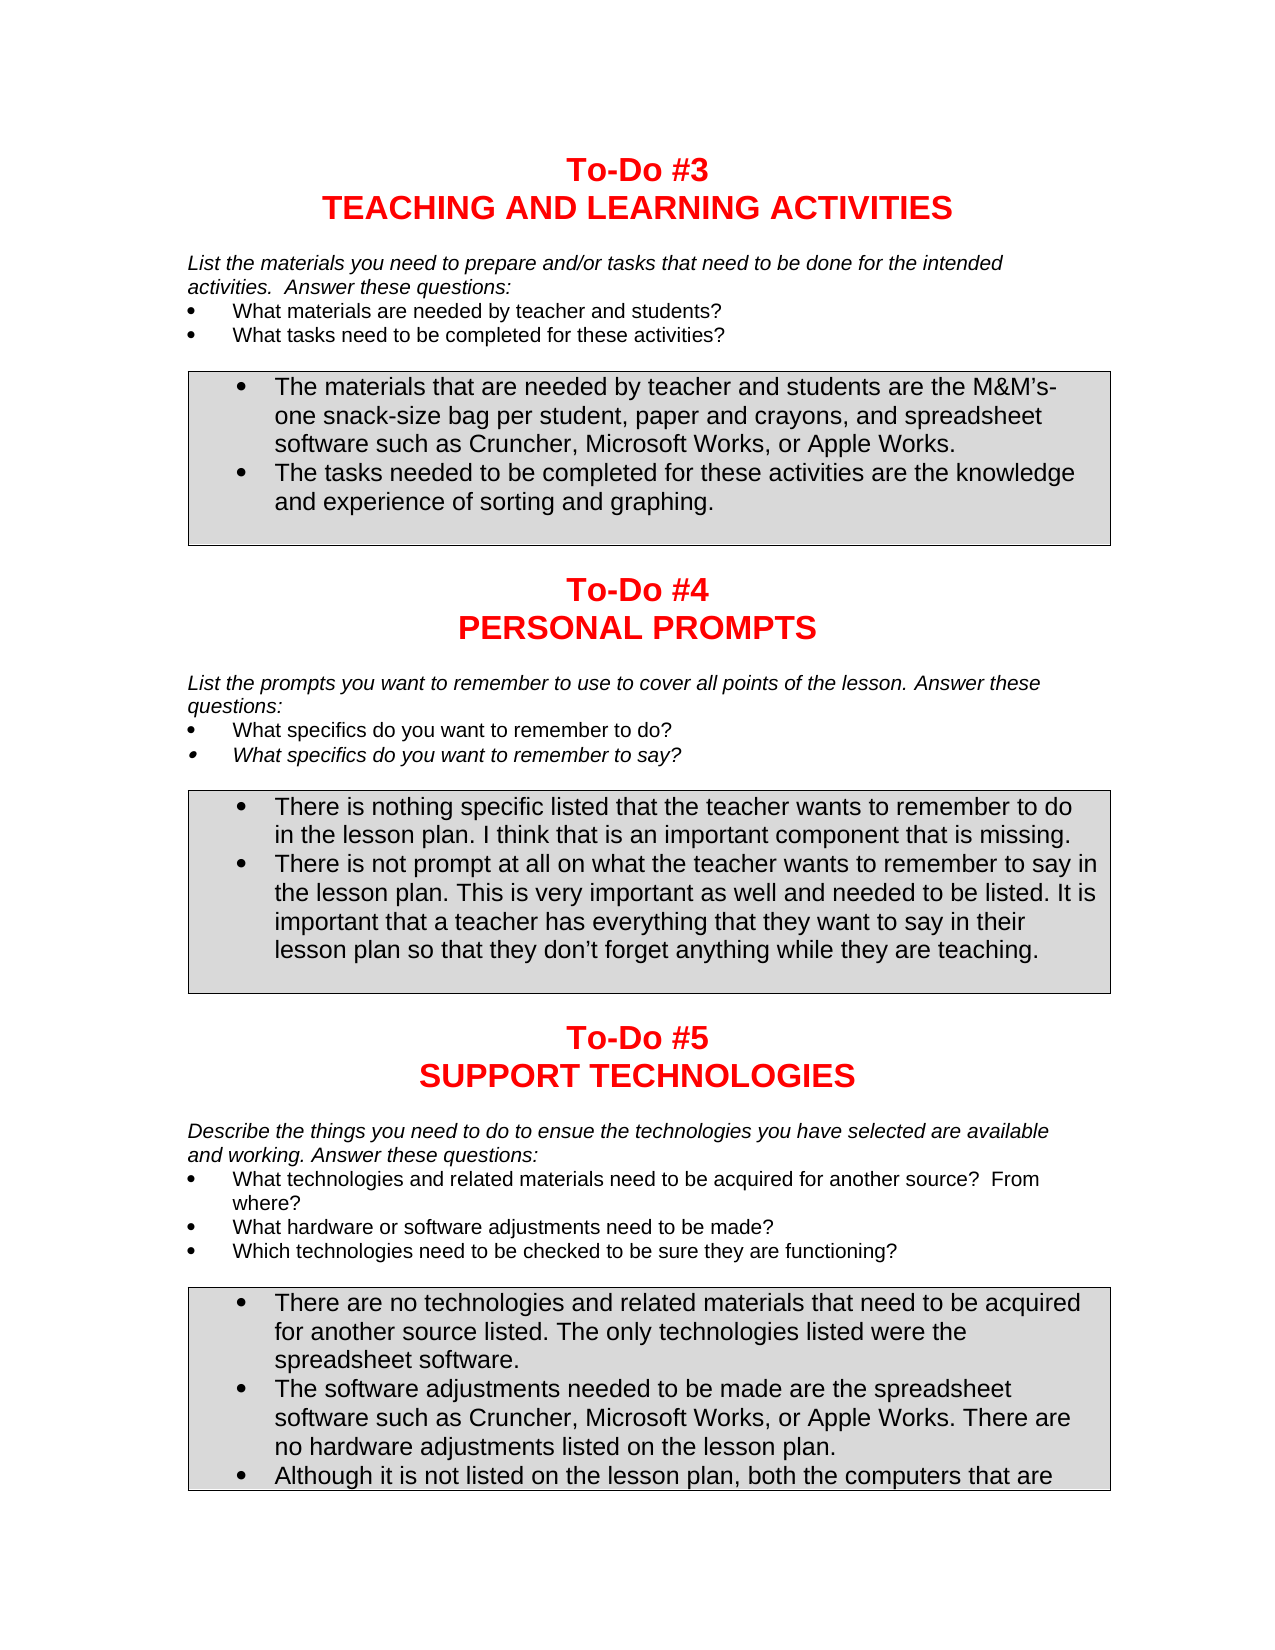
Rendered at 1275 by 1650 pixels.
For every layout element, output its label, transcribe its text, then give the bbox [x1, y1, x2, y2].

list What specifics do you want to remember to do? [187, 718, 1087, 742]
list What specifics do you want to remember to say? [187, 742, 1087, 766]
list What tasks need to be completed for these activities? [187, 323, 1087, 347]
subtitle SUPPORT TECHNOLOGIES [187, 1056, 1087, 1095]
list Which technologies need to be checked to be sure they are functioning? [187, 1239, 1087, 1263]
subtitle PERSONAL PROMPTS [187, 608, 1087, 646]
subtitle To-Do #5 [187, 1018, 1087, 1056]
text Describe the things you need to do to ensue the technologies you have selected are available and working. Answer these questions: [187, 1119, 1087, 1167]
text List the materials you need to prepare and/or tasks that need to be done for the intended activities. Answer these questions: [187, 251, 1087, 299]
subtitle To-Do #4 [187, 569, 1087, 608]
list What hardware or software adjustments need to be made? [187, 1215, 1087, 1239]
table_header The materials that are needed by teacher and students are the M&M’s-one snack-size bag per student, paper and crayons, and spreadsheet software such as Cruncher, Microsoft Works, or Apple Works. The tasks needed to be completed for these activities are the knowledge and experience of sorting and graphing. [189, 372, 1110, 544]
text List the prompts you want to remember to use to cover all points of the lesson. Answer these questions: [187, 670, 1087, 718]
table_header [189, 1288, 1110, 1489]
list What materials are needed by teacher and students? [187, 299, 1087, 323]
list What technologies and related materials need to be acquired for another source? From where? [187, 1167, 1087, 1215]
subtitle TEACHING AND LEARNING ACTIVITIES [187, 188, 1087, 227]
subtitle To-Do #3 [187, 150, 1087, 188]
table_header There is nothing specific listed that the teacher wants to remember to do in the lesson plan. I think that is an important component that is missing. There is not prompt at all on what the teacher wants to remember to say in the lesson plan. This is very important as well and needed to be listed. It is important that a teacher has everything that they want to say in their lesson plan so that they don’t forget anything while they are teaching. [189, 791, 1110, 993]
